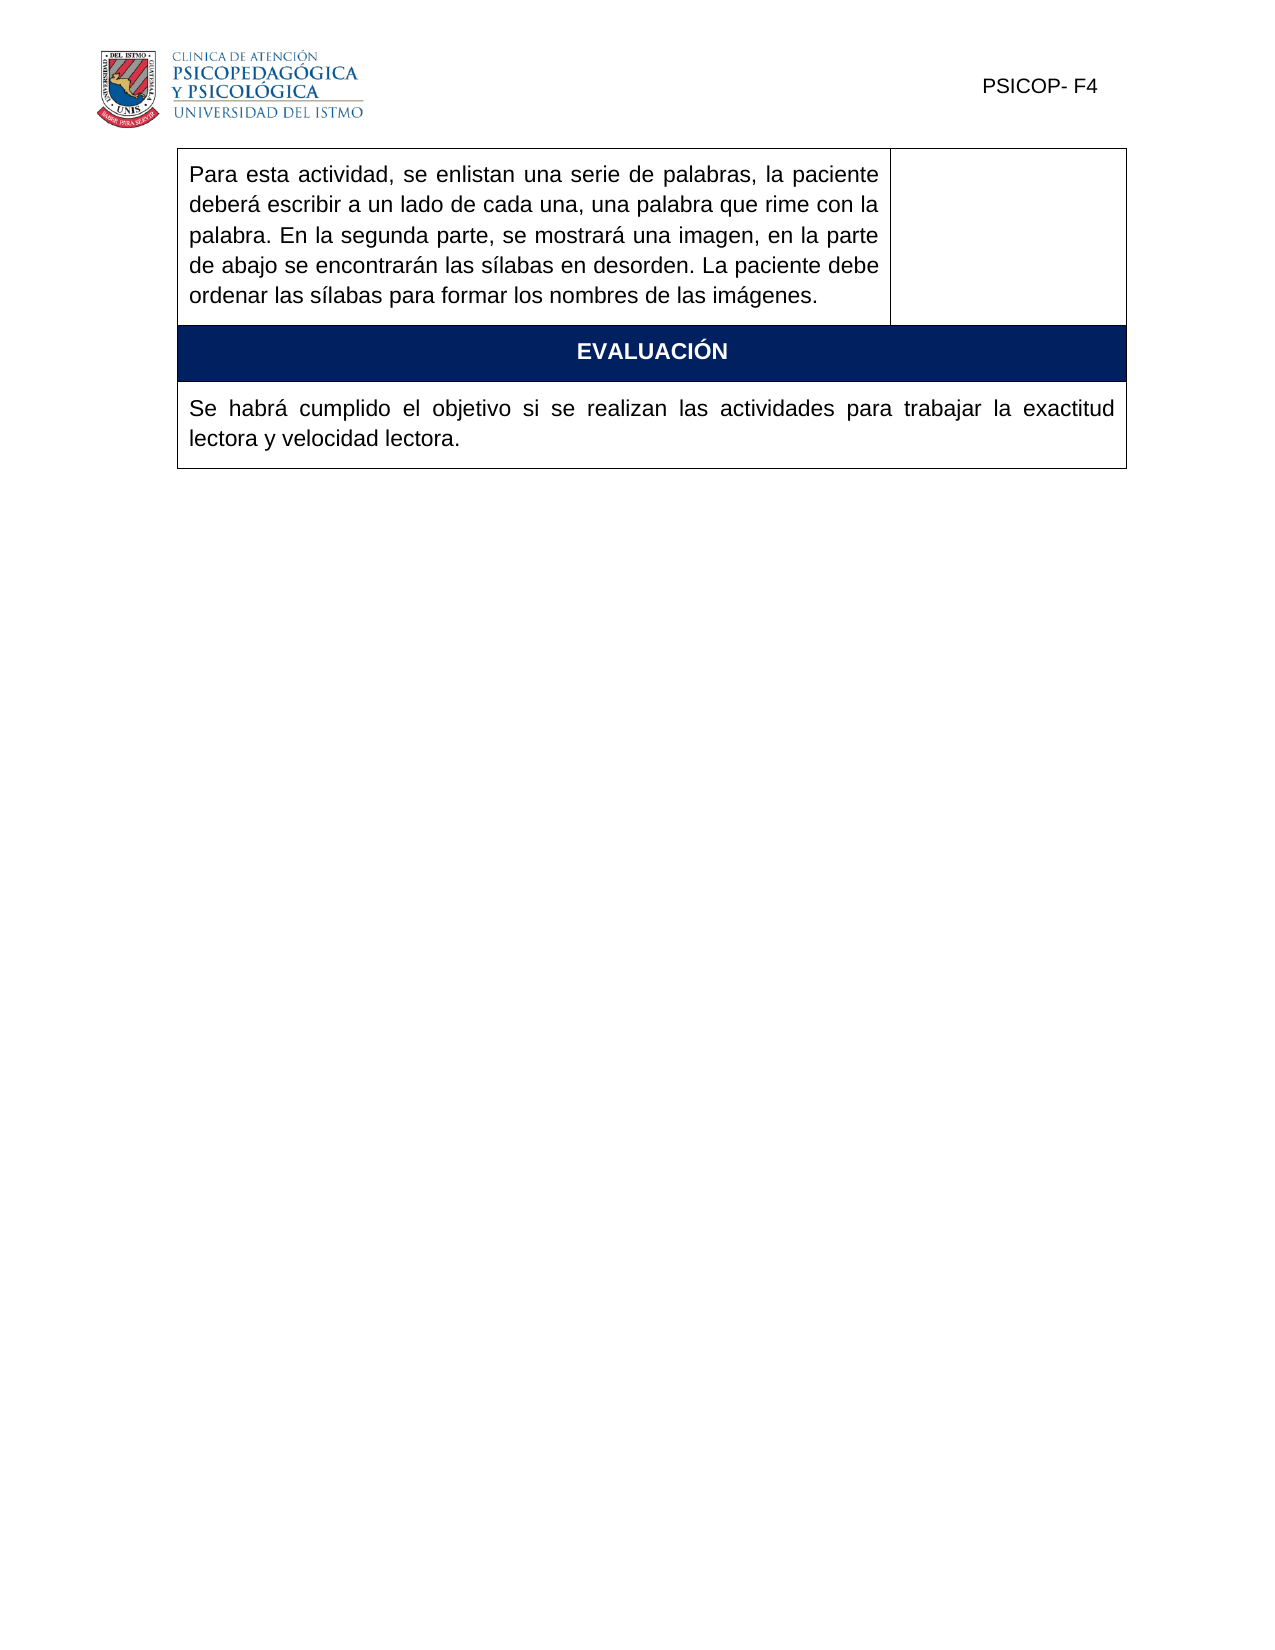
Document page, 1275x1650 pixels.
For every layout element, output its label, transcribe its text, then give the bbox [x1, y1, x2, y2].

table_cell Se habrá cumplido el objetivo si se realizan las actividades para trabajar la exactitud lectora y velocidad lectora. [178, 382, 1126, 467]
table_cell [891, 149, 1126, 325]
picture [45, 21, 424, 163]
table_cell EVALUACIÓN [178, 326, 1126, 381]
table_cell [178, 149, 890, 325]
